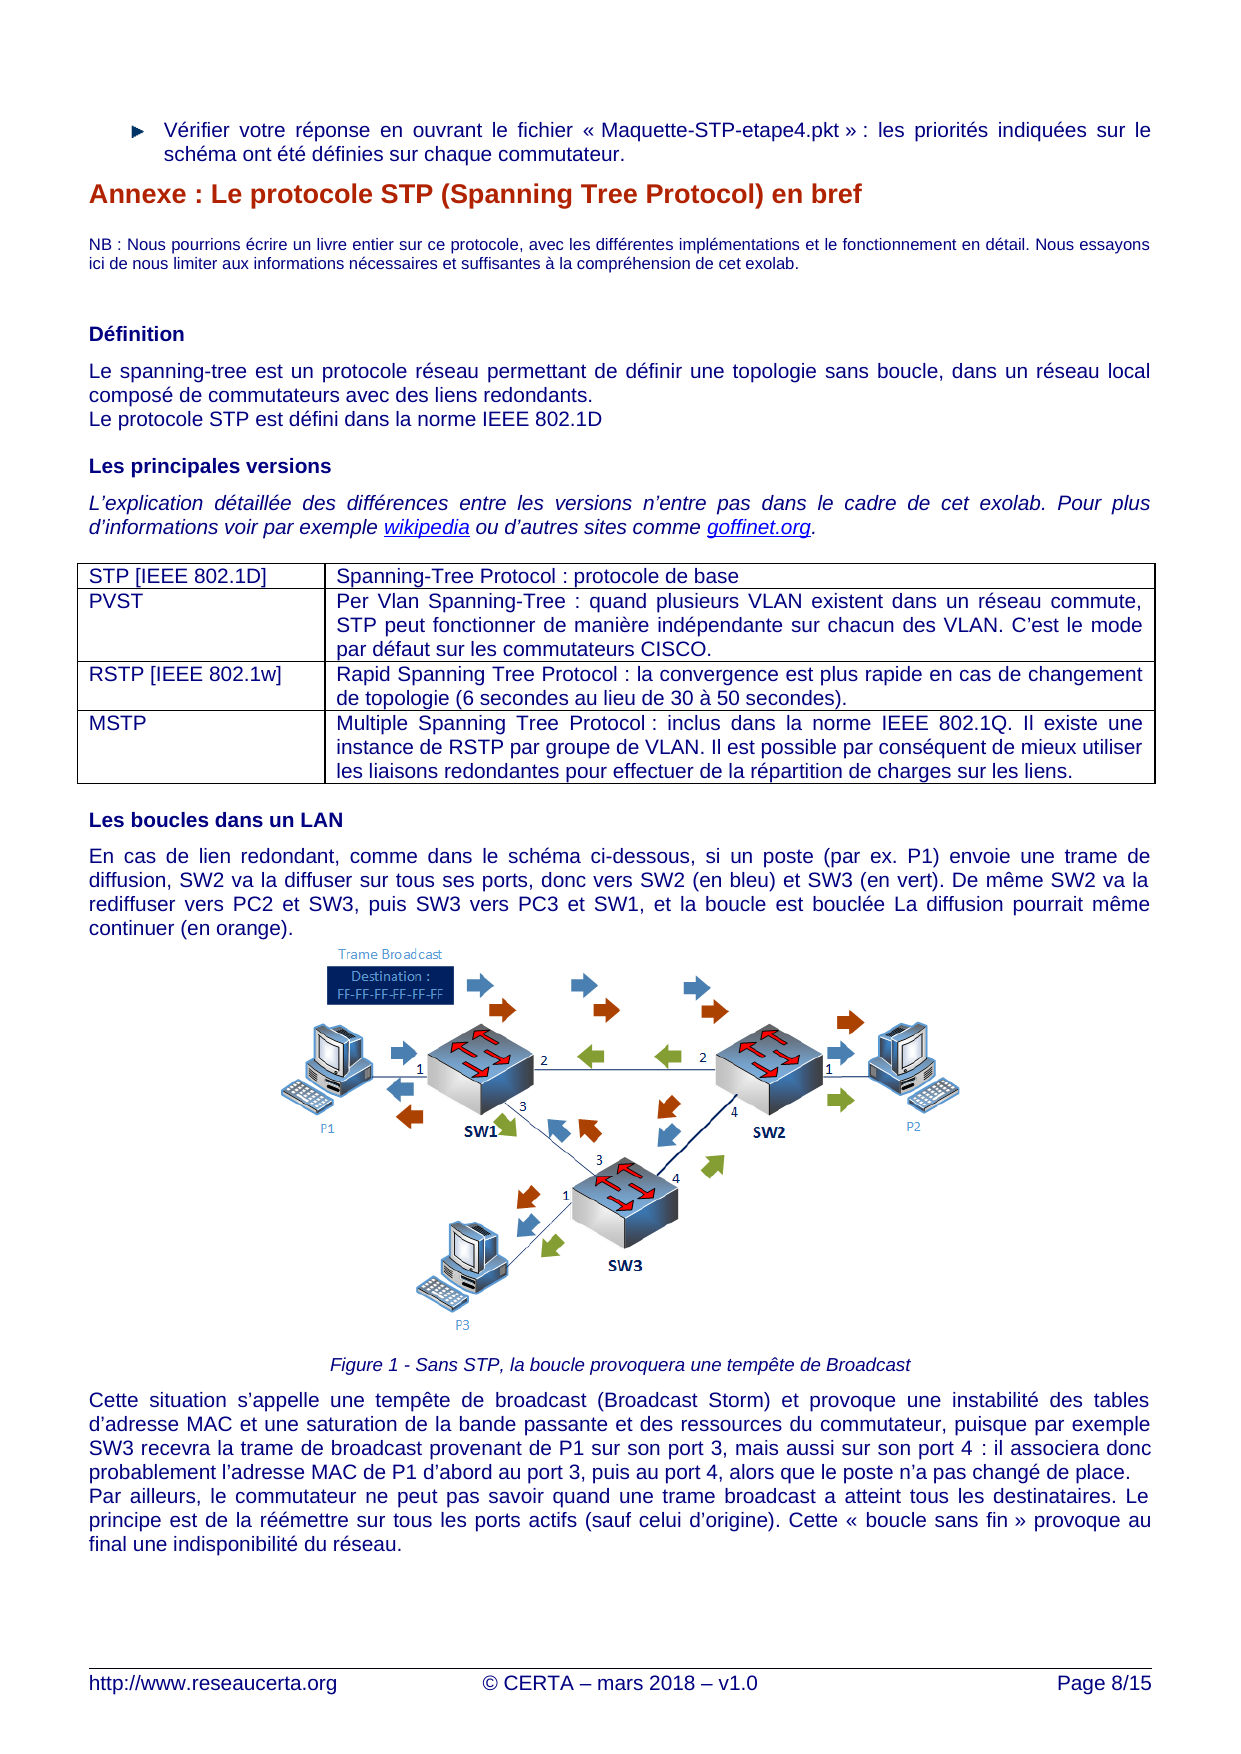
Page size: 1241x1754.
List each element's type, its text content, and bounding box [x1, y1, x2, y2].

table_header STP [IEEE 802.1D] [78, 564, 324, 588]
text Par ailleurs, le commutateur ne peut pas savoir quand une trame broadcast a atteint tous les destinataires. Le principe est de la réémettre sur tous les ports actifs (sauf celui d’origine). Cette « boucle sans fin » provoque au final une indisponibilité du réseau. [89, 1484, 1152, 1556]
text Définition [89, 322, 1152, 346]
text Figure 1 - Sans STP, la boucle provoquera une tempête de Broadcast [89, 1354, 1152, 1376]
table_cell Multiple Spanning Tree Protocol : inclus dans la norme IEEE 802.1Q. Il existe une instance de RSTP par groupe de VLAN. Il est possible par conséquent de mieux utiliser les liaisons redondantes pour effectuer de la répartition de charges sur les liens. [326, 711, 1154, 782]
table_header Spanning-Tree Protocol : protocole de base [326, 564, 1154, 588]
text Cette situation s’appelle une tempête de broadcast (Broadcast Storm) et provoque une instabilité des tables d’adresse MAC et une saturation de la bande passante et des ressources du commutateur, puisque par exemple SW3 recevra la trame de broadcast provenant de P1 sur son port 3, mais aussi sur son port 4 : il associera donc probablement l’adresse MAC de P1 d’abord au port 3, puis au port 4, alors que le poste n’a pas changé de place. [89, 1388, 1152, 1484]
picture [127, 121, 144, 138]
text L’explication détaillée des différences entre les versions n’entre pas dans le cadre de cet exolab. Pour plus d’informations voir par exemple wikipedia ou d’autres sites comme goffinet.org. [89, 491, 1152, 539]
table_cell RSTP [IEEE 802.1w] [78, 662, 324, 709]
text Annexe : Le protocole STP (Spanning Tree Protocol) en bref [89, 178, 1152, 210]
text Le protocole STP est défini dans la norme IEEE 802.1D [89, 406, 1152, 430]
text NB : Nous pourrions écrire un livre entier sur ce protocole, avec les différentes implémentations et le fonctionnement en détail. Nous essayons ici de nous limiter aux informations nécessaires et suffisantes à la compréhension de cet exolab. [89, 235, 1152, 273]
table_cell Per Vlan Spanning-Tree : quand plusieurs VLAN existent dans un réseau commute, STP peut fonctionner de manière indépendante sur chacun des VLAN. C’est le mode par défaut sur les commutateurs CISCO. [326, 589, 1154, 661]
text En cas de lien redondant, comme dans le schéma ci-dessous, si un poste (par ex. P1) envoie une trame de diffusion, SW2 va la diffuser sur tous ses ports, donc vers SW2 (en bleu) et SW3 (en vert). De même SW2 va la rediffuser vers PC2 et SW3, puis SW3 vers PC3 et SW1, et la boucle est bouclée La diffusion pourrait même continuer (en orange). [89, 844, 1152, 940]
table_cell Rapid Spanning Tree Protocol : la convergence est plus rapide en cas de changement de topologie (6 secondes au lieu de 30 à 50 secondes). [326, 662, 1154, 709]
picture [280, 939, 960, 1342]
list Vérifier votre réponse en ouvrant le fichier « Maquette-STP-etape4.pkt » : les priorités indiquées sur le schéma ont été définies sur chaque commutateur. [126, 118, 1152, 166]
table_cell MSTP [78, 711, 324, 782]
text Les boucles dans un LAN [89, 807, 1152, 831]
table_cell PVST [78, 589, 324, 661]
text Le spanning-tree est un protocole réseau permettant de définir une topologie sans boucle, dans un réseau local composé de commutateurs avec des liens redondants. [89, 358, 1152, 406]
text Les principales versions [89, 454, 1152, 478]
